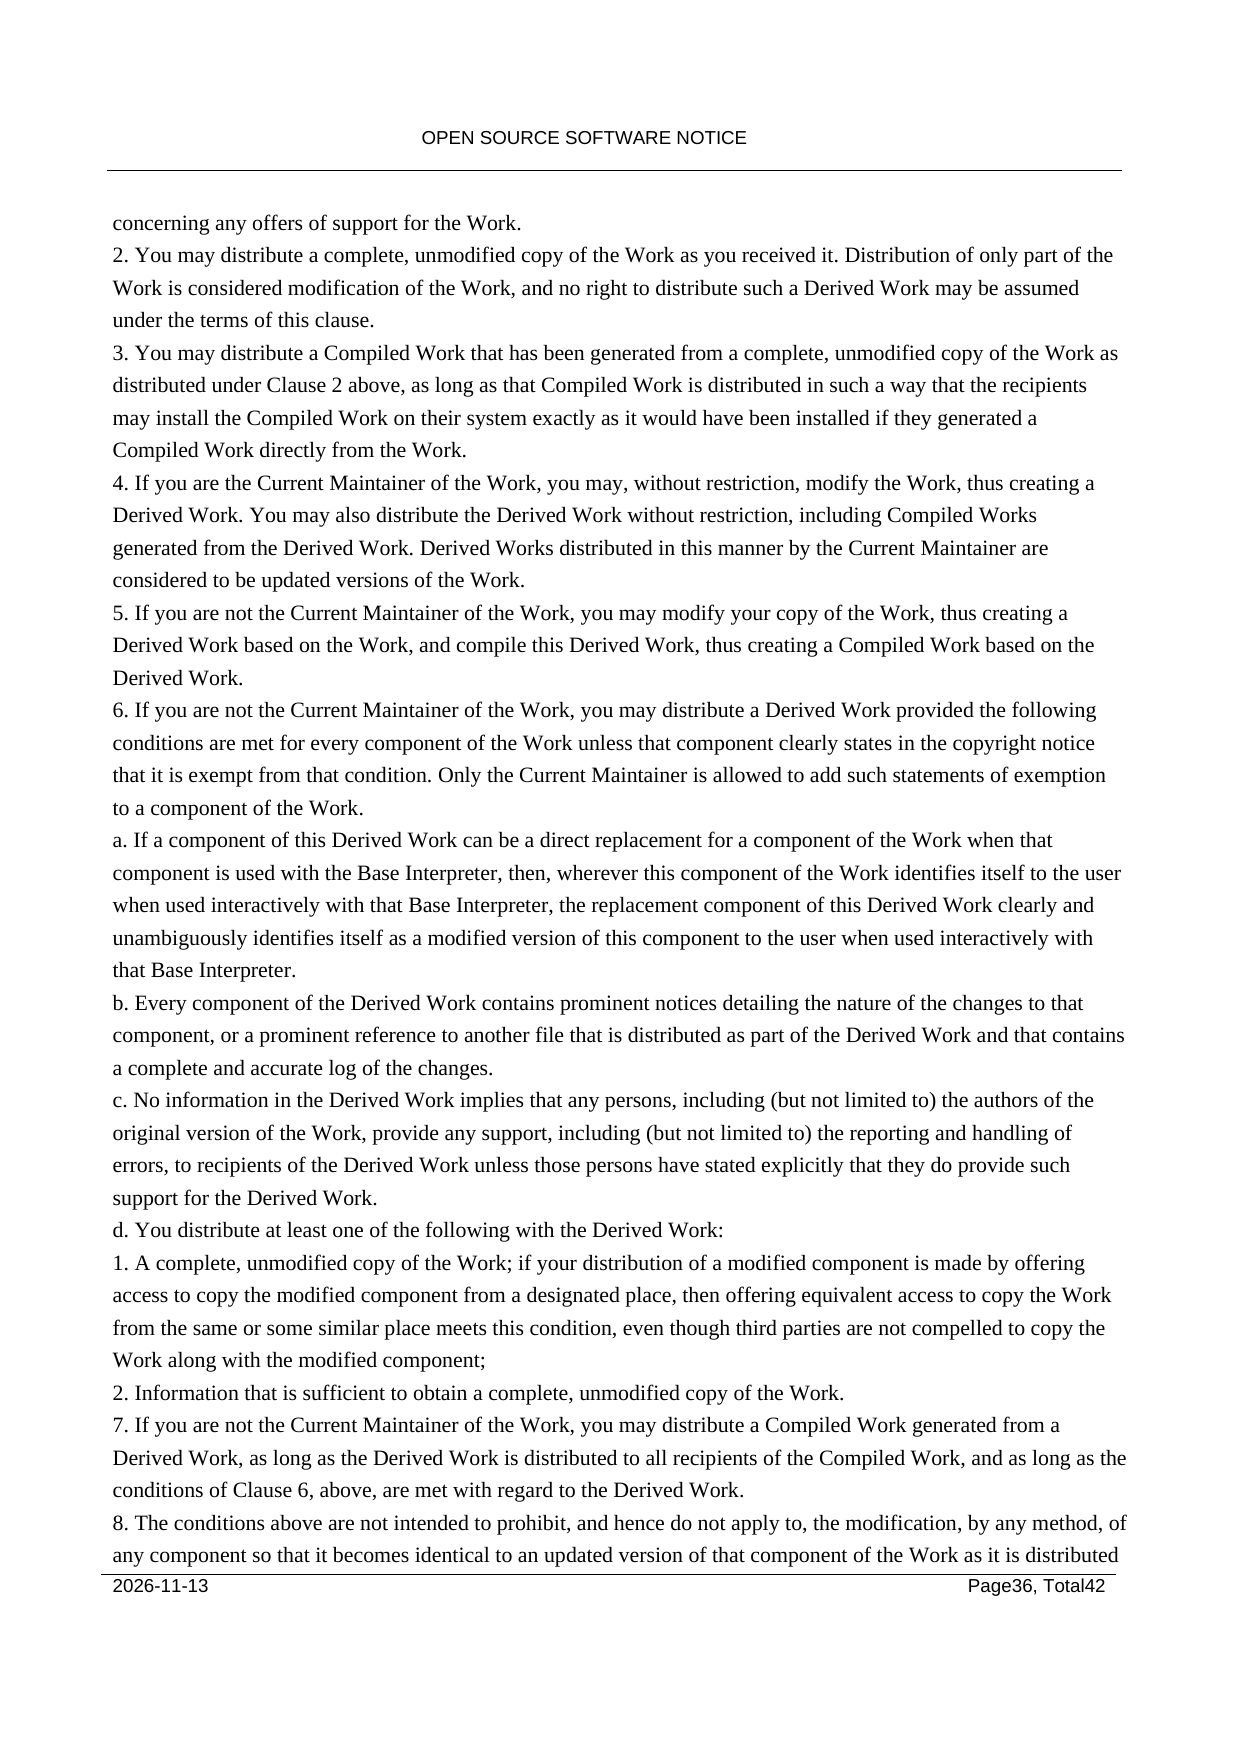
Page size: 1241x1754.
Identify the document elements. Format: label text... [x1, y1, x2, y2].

text d. You distribute at least one of the following with the Derived Work: [112, 1214, 1128, 1246]
text 3. You may distribute a Compiled Work that has been generated from a complete, unmodified copy of the Work as distributed under Clause 2 above, as long as that Compiled Work is distributed in such a way that the recipients may install the Compiled Work on their system exactly as it would have been installed if they generated a Compiled Work directly from the Work. [112, 336, 1128, 466]
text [112, 1506, 1128, 1571]
text 4. If you are the Current Maintainer of the Work, you may, without restriction, modify the Work, thus creating a Derived Work. You may also distribute the Derived Work without restriction, including Compiled Works generated from the Derived Work. Derived Works distributed in this manner by the Current Maintainer are considered to be updated versions of the Work. [112, 466, 1128, 596]
text c. No information in the Derived Work implies that any persons, including (but not limited to) the authors of the original version of the Work, provide any support, including (but not limited to) the reporting and handling of errors, to recipients of the Derived Work unless those persons have stated explicitly that they do provide such support for the Derived Work. [112, 1084, 1128, 1214]
text a. If a component of this Derived Work can be a direct replacement for a component of the Work when that component is used with the Base Interpreter, then, wherever this component of the Work identifies itself to the user when used interactively with that Base Interpreter, the replacement component of this Derived Work clearly and unambiguously identifies itself as a modified version of this component to the user when used interactively with that Base Interpreter. [112, 824, 1128, 986]
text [112, 206, 1128, 239]
text 6. If you are not the Current Maintainer of the Work, you may distribute a Derived Work provided the following conditions are met for every component of the Work unless that component clearly states in the copyright notice that it is exempt from that condition. Only the Current Maintainer is allowed to add such statements of exemption to a component of the Work. [112, 694, 1128, 824]
text 5. If you are not the Current Maintainer of the Work, you may modify your copy of the Work, thus creating a Derived Work based on the Work, and compile this Derived Work, thus creating a Compiled Work based on the Derived Work. [112, 596, 1128, 694]
text 7. If you are not the Current Maintainer of the Work, you may distribute a Compiled Work generated from a Derived Work, as long as the Derived Work is distributed to all recipients of the Compiled Work, and as long as the conditions of Clause 6, above, are met with regard to the Derived Work. [112, 1409, 1128, 1506]
text 2. You may distribute a complete, unmodified copy of the Work as you received it. Distribution of only part of the Work is considered modification of the Work, and no right to distribute such a Derived Work may be assumed under the terms of this clause. [112, 239, 1128, 336]
text 2. Information that is sufficient to obtain a complete, unmodified copy of the Work. [112, 1376, 1128, 1409]
text 1. A complete, unmodified copy of the Work; if your distribution of a modified component is made by offering access to copy the modified component from a designated place, then offering equivalent access to copy the Work from the same or some similar place meets this condition, even though third parties are not compelled to copy the Work along with the modified component; [112, 1246, 1128, 1376]
text b. Every component of the Derived Work contains prominent notices detailing the nature of the changes to that component, or a prominent reference to another file that is distributed as part of the Derived Work and that contains a complete and accurate log of the changes. [112, 986, 1128, 1084]
